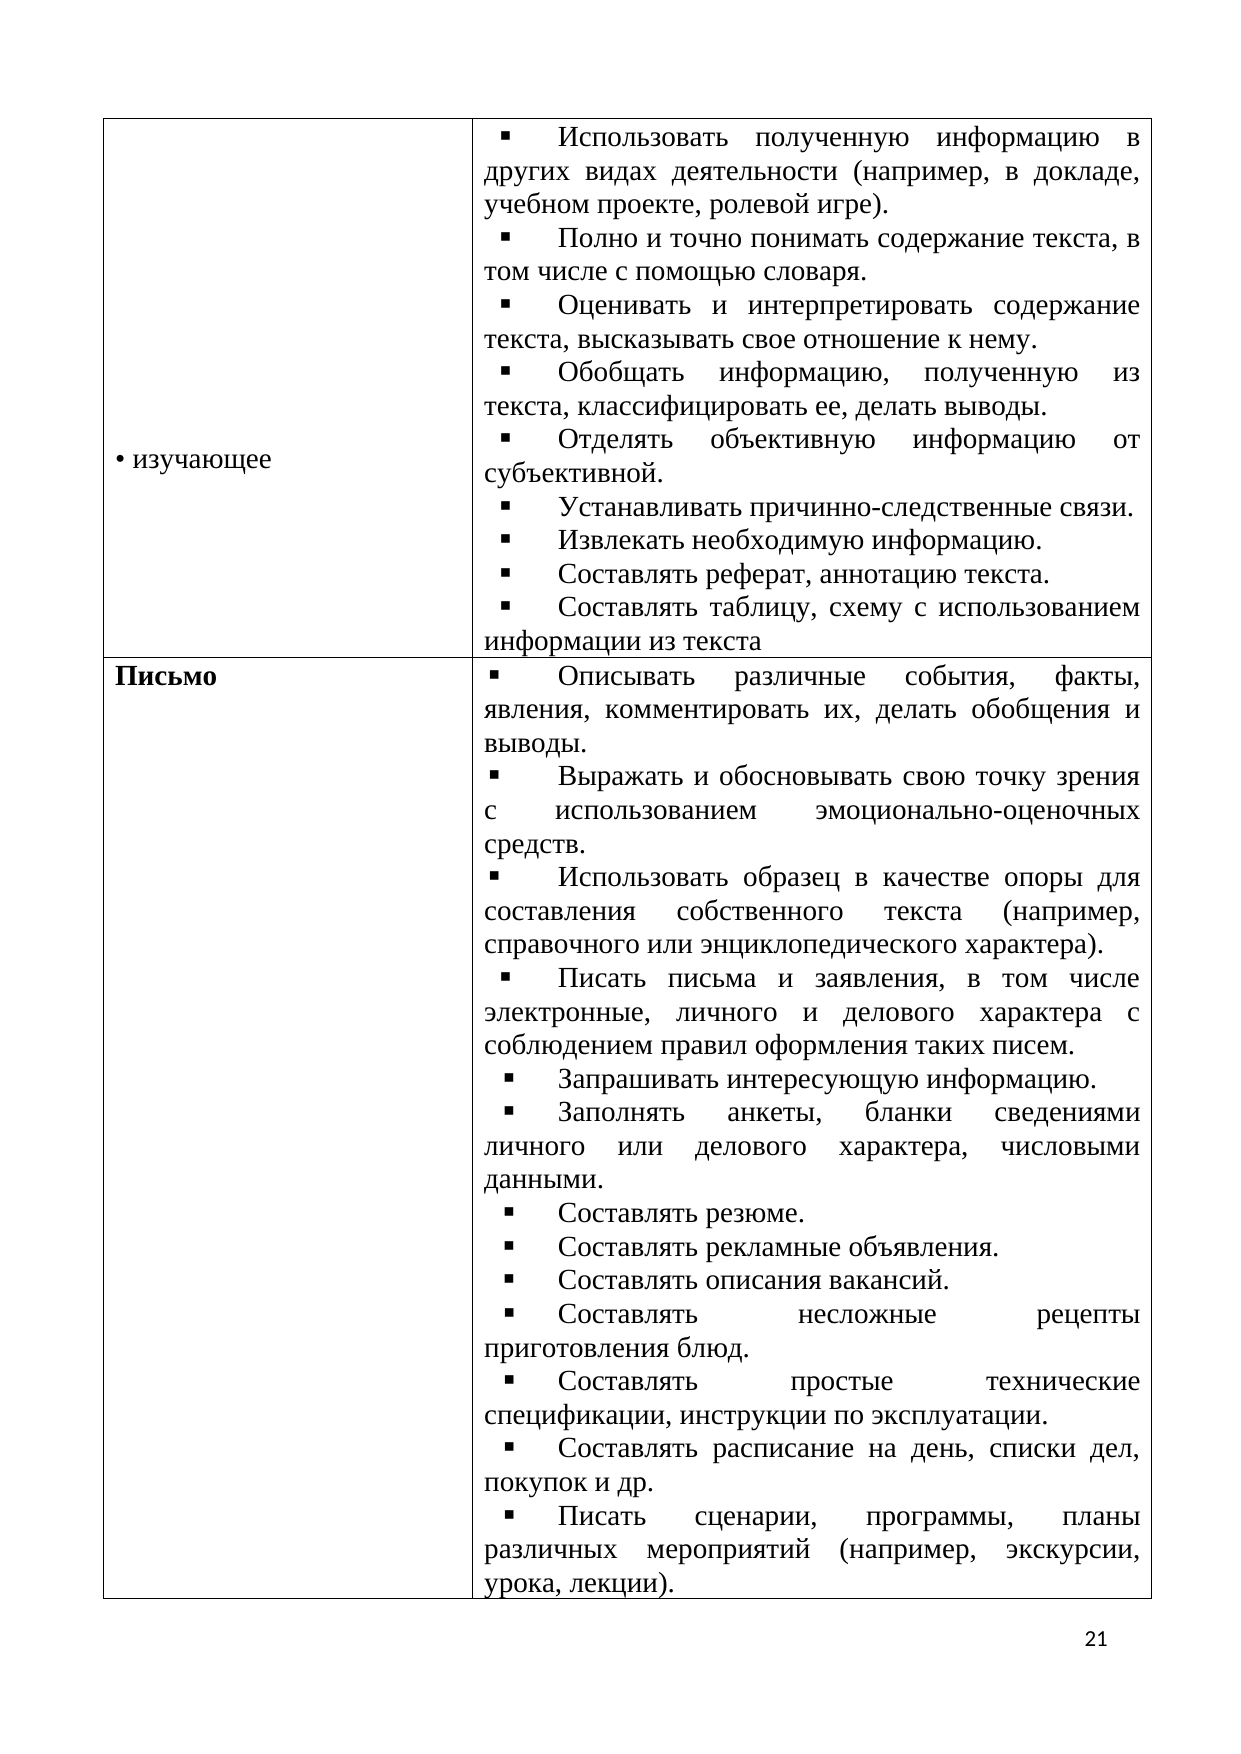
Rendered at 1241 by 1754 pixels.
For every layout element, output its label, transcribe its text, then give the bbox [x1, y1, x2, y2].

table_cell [104, 119, 472, 657]
table_cell Письмо [104, 658, 472, 1598]
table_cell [473, 658, 1151, 1598]
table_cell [473, 119, 1151, 657]
